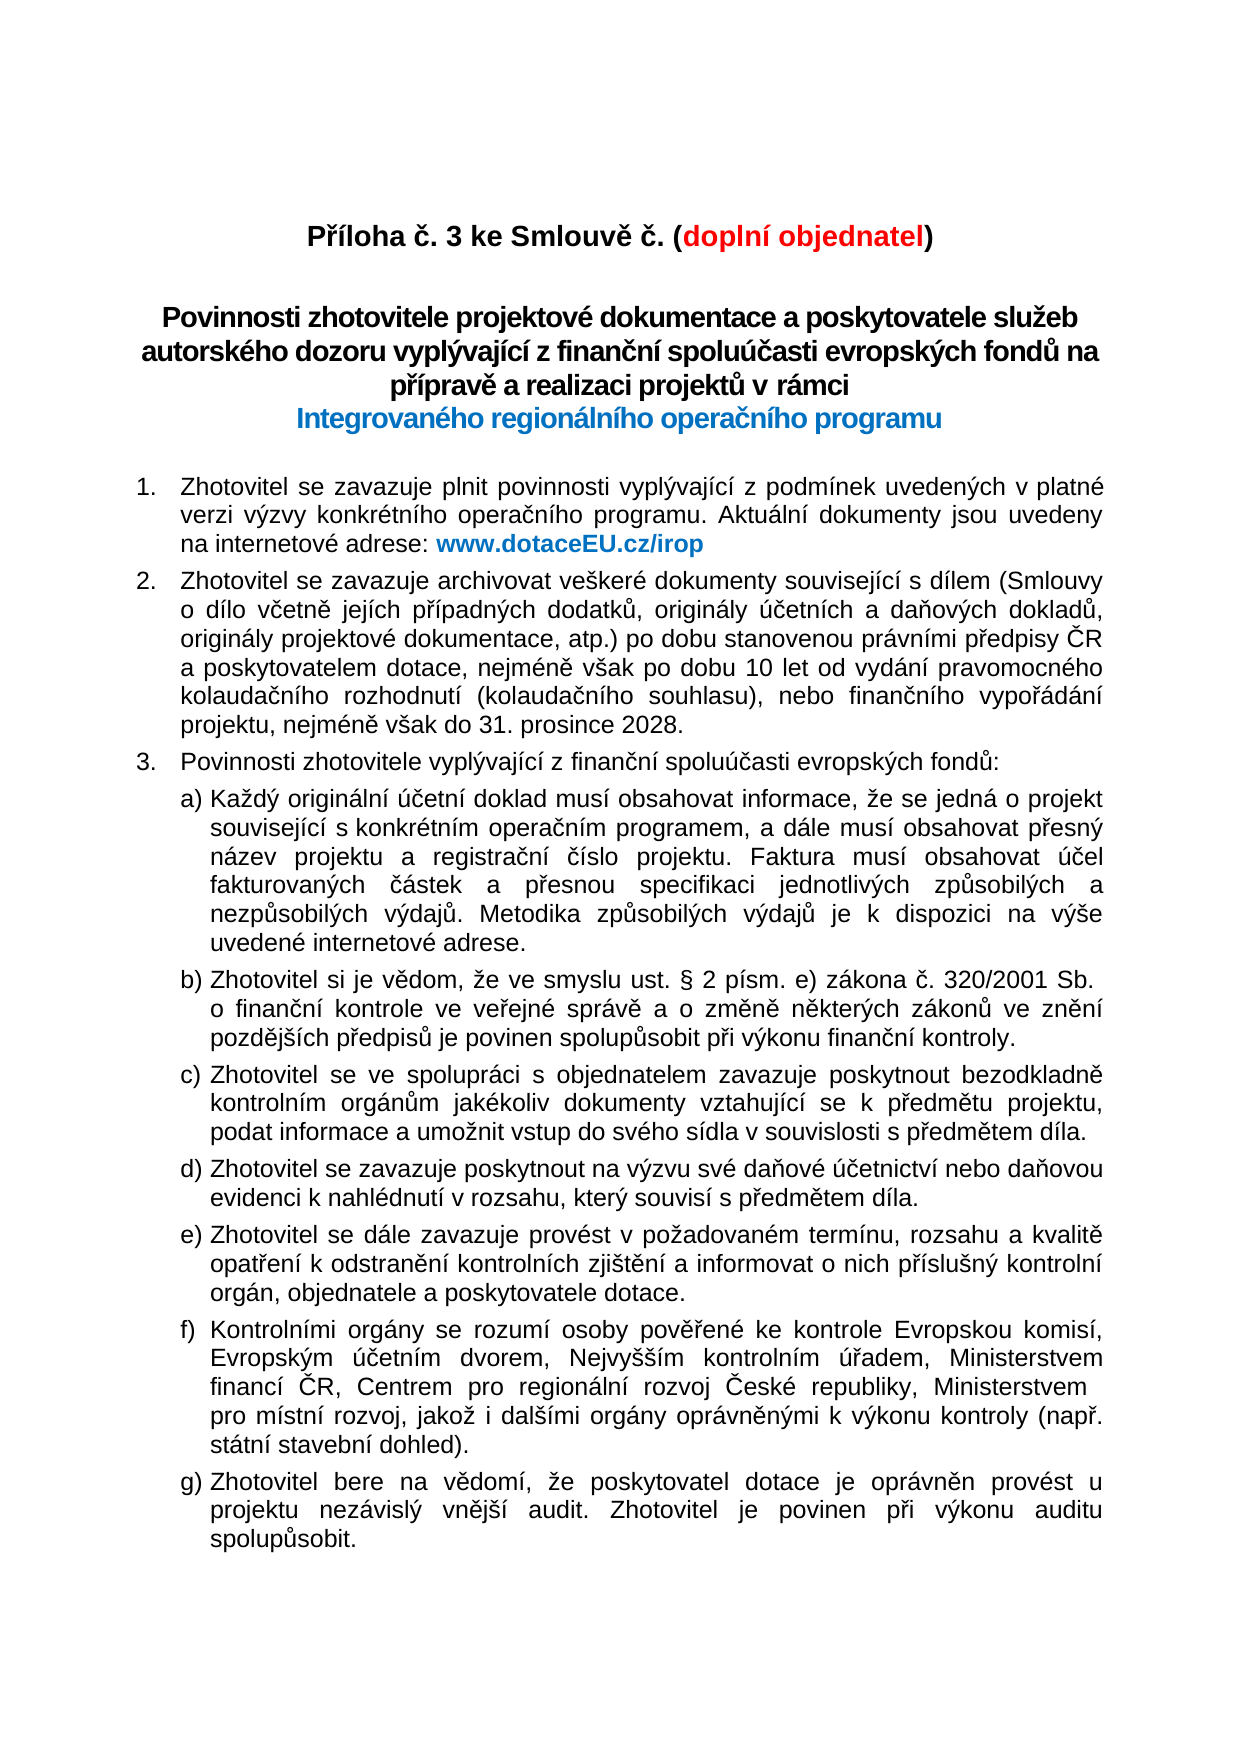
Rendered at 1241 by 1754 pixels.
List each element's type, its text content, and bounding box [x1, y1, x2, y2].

list Zhotovitel se zavazuje poskytnout na výzvu své daňové účetnictví nebo daňovou evidenci k nahlédnutí v rozsahu, který souvisí s předmětem díla. [180, 1154, 1104, 1212]
list Zhotovitel bere na vědomí, že poskytovatel dotace je oprávněn provést u projektu nezávislý vnější audit. Zhotovitel je povinen při výkonu auditu spolupůsobit. [180, 1467, 1104, 1553]
list Zhotovitel si je vědom, že ve smyslu ust. § 2 písm. e) zákona č. 320/2001 Sb. o finanční kontrole ve veřejné správě a o změně některých zákonů ve znění pozdějších předpisů je povinen spolupůsobit při výkonu finanční kontroly. [180, 965, 1104, 1051]
list Zhotovitel se ve spolupráci s objednatelem zavazuje poskytnout bezodkladně kontrolním orgánům jakékoliv dokumenty vztahující se k předmětu projektu, podat informace a umožnit vstup do svého sídla v souvislosti s předmětem díla. [180, 1060, 1104, 1146]
list Zhotovitel se zavazuje archivovat veškeré dokumenty související s dílem (Smlouvy o dílo včetně jejích případných dodatků, originály účetních a daňových dokladů, originály projektové dokumentace, atp.) po dobu stanovenou právními předpisy ČR a poskytovatelem dotace, nejméně však po dobu 10 let od vydání pravomocného kolaudačního rozhodnutí (kolaudačního souhlasu), nebo finančního vypořádání projektu, nejméně však do 31. prosince 2028. [136, 566, 1104, 739]
list Zhotovitel se zavazuje plnit povinnosti vyplývající z podmínek uvedených v platné verzi výzvy konkrétního operačního programu. Aktuální dokumenty jsou uvedeny na internetové adrese: [136, 472, 1104, 558]
title Povinnosti zhotovitele projektové dokumentace a poskytovatele služeb autorského dozoru vyplývající z finanční spoluúčasti evropských fondů na přípravě a realizaci projektů v rámci [136, 301, 1104, 401]
text Příloha č. 3 ke Smlouvě č. (doplní objednatel) [136, 219, 1104, 253]
list Povinnosti zhotovitele vyplývající z finanční spoluúčasti evropských fondů: [136, 747, 1104, 776]
list Kontrolními orgány se rozumí osoby pověřené ke kontrole Evropskou komisí, Evropským účetním dvorem, Nejvyšším kontrolním úřadem, Ministerstvem financí ČR, Centrem pro regionální rozvoj České republiky, Ministerstvem pro místní rozvoj, jakož i dalšími orgány oprávněnými k výkonu kontroly (např. státní stavební dohled). [180, 1315, 1104, 1458]
list Zhotovitel se dále zavazuje provést v požadovaném termínu, rozsahu a kvalitě opatření k odstranění kontrolních zjištění a informovat o nich příslušný kontrolní orgán, objednatele a poskytovatele dotace. [180, 1220, 1104, 1306]
list Každý originální účetní doklad musí obsahovat informace, že se jedná o projekt související s konkrétním operačním programem, a dále musí obsahovat přesný název projektu a registrační číslo projektu. Faktura musí obsahovat účel fakturovaných částek a přesnou specifikaci jednotlivých způsobilých a nezpůsobilých výdajů. Metodika způsobilých výdajů je k dispozici na výše uvedené internetové adrese. [180, 784, 1104, 957]
